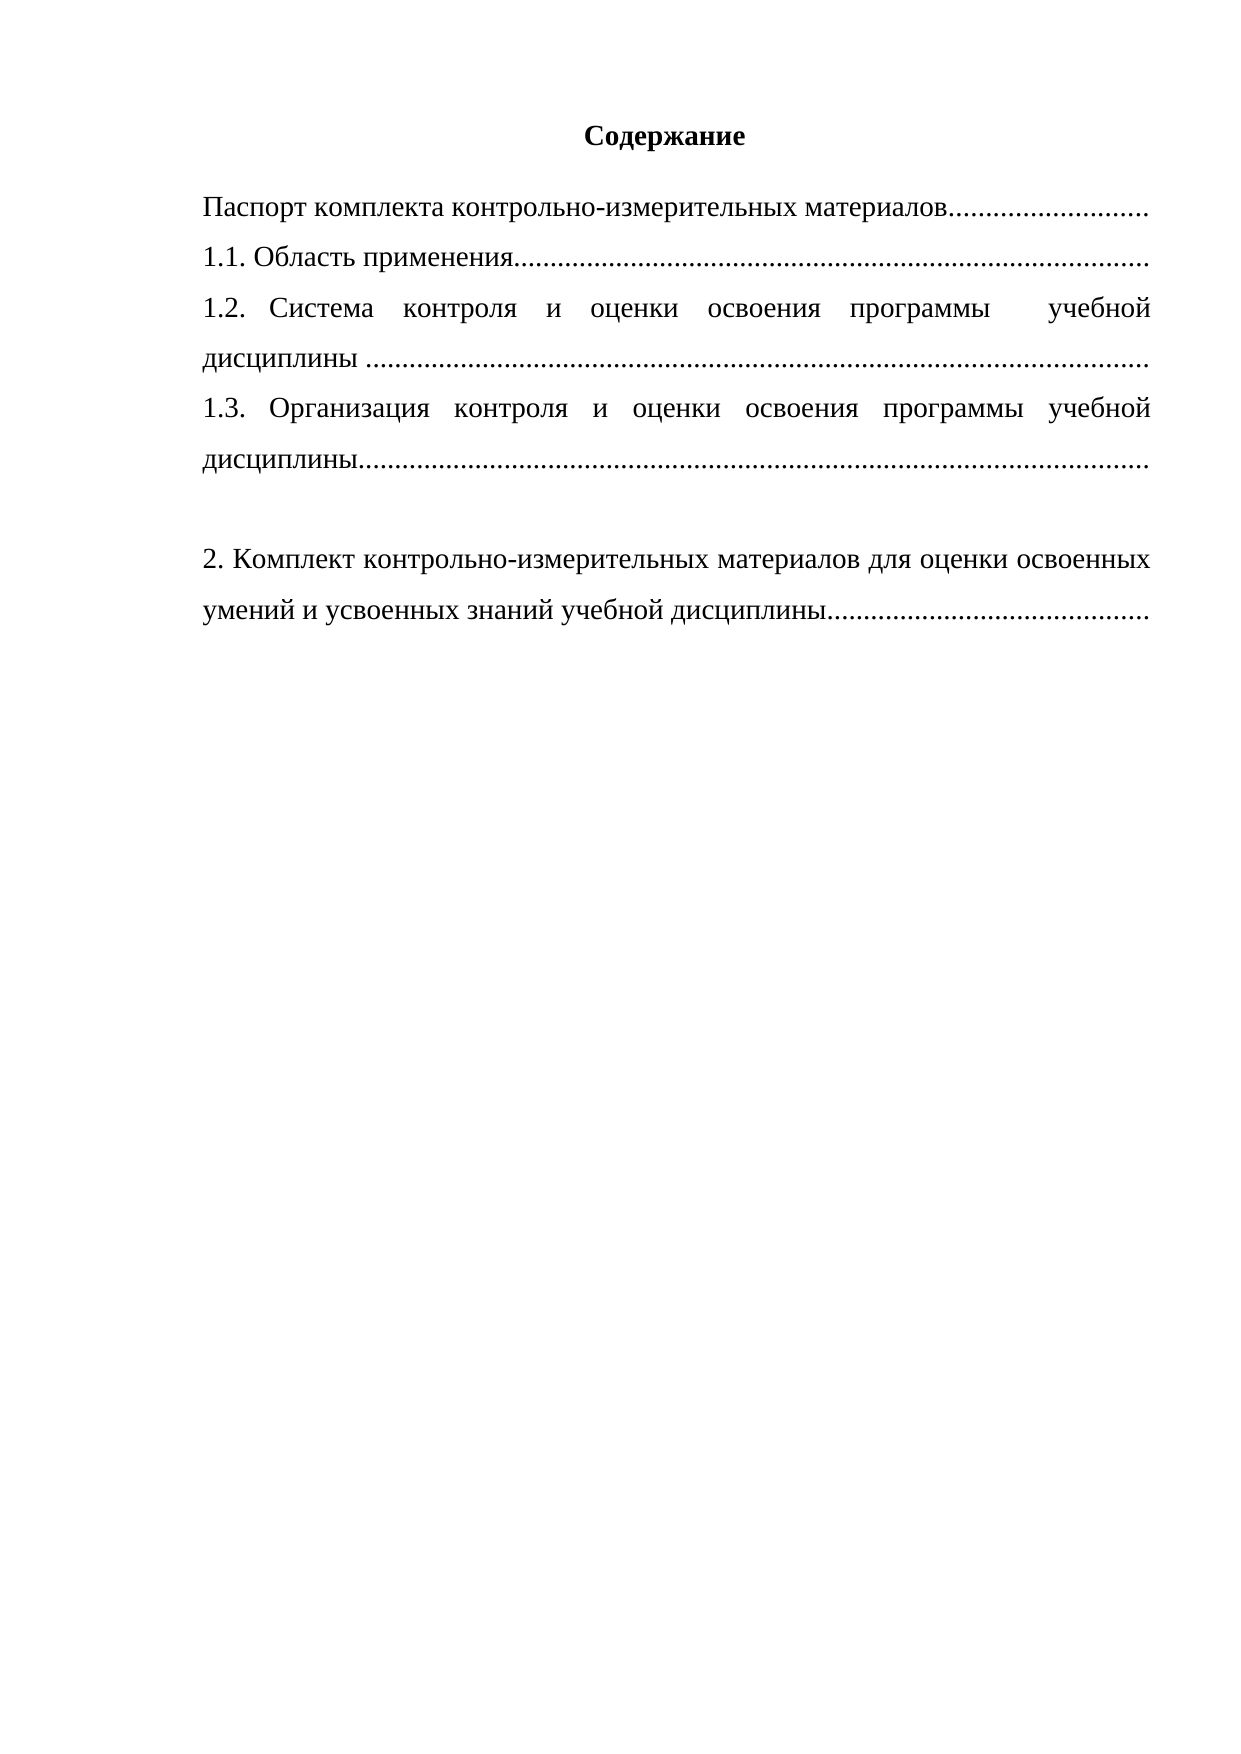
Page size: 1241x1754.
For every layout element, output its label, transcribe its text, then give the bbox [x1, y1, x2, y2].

text 1.2. Система контроля и оценки освоения программы учебной дисциплины [202, 290, 1152, 374]
text 1.3. Организация контроля и оценки освоения программы учебной дисциплины [202, 391, 1152, 474]
text 1.1. Область применения [202, 239, 1152, 273]
text Содержание [177, 118, 1152, 152]
text Паспорт комплекта контрольно-измерительных материалов [202, 189, 1152, 223]
text 2. Комплект контрольно-измерительных материалов для оценки освоенных умений и усвоенных знаний учебной дисциплины [202, 541, 1152, 625]
